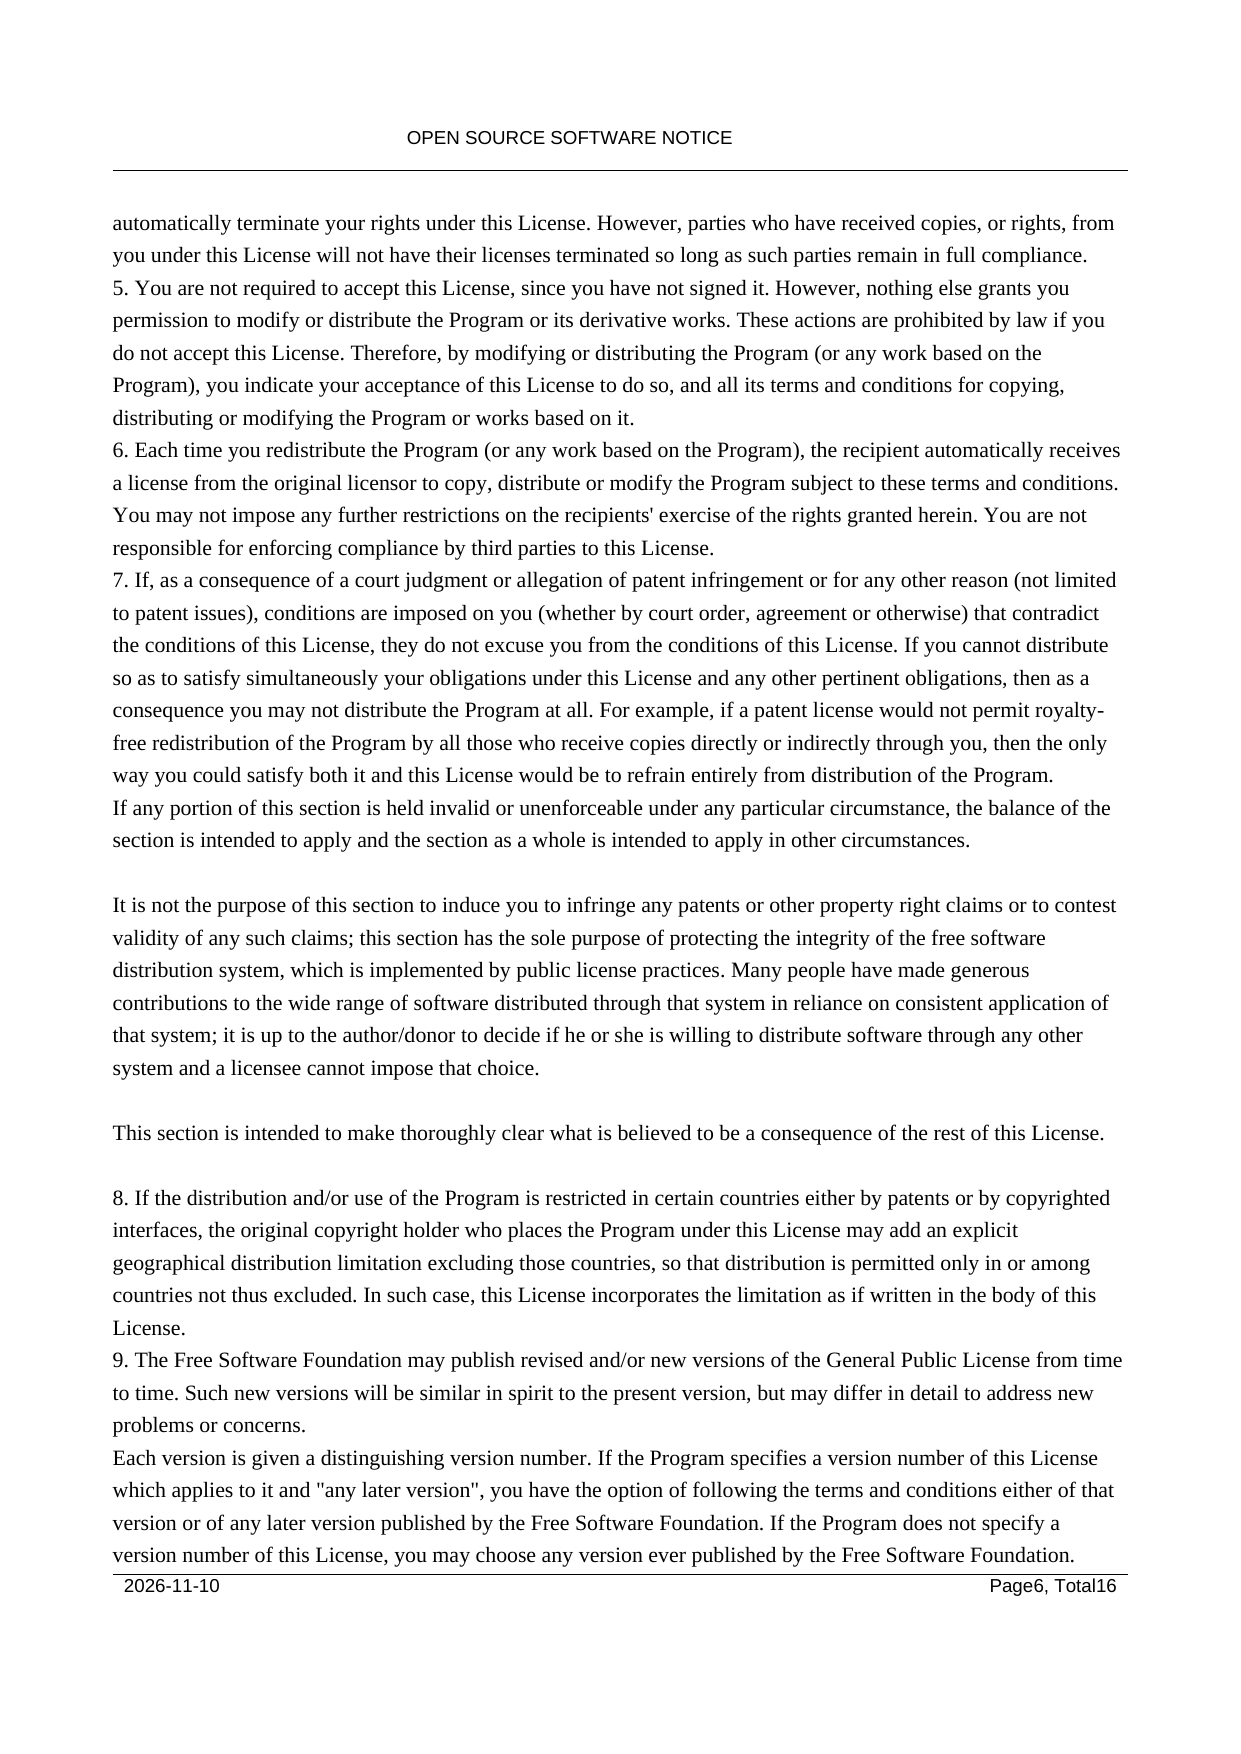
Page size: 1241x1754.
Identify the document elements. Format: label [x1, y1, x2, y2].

text [112, 206, 1128, 1571]
